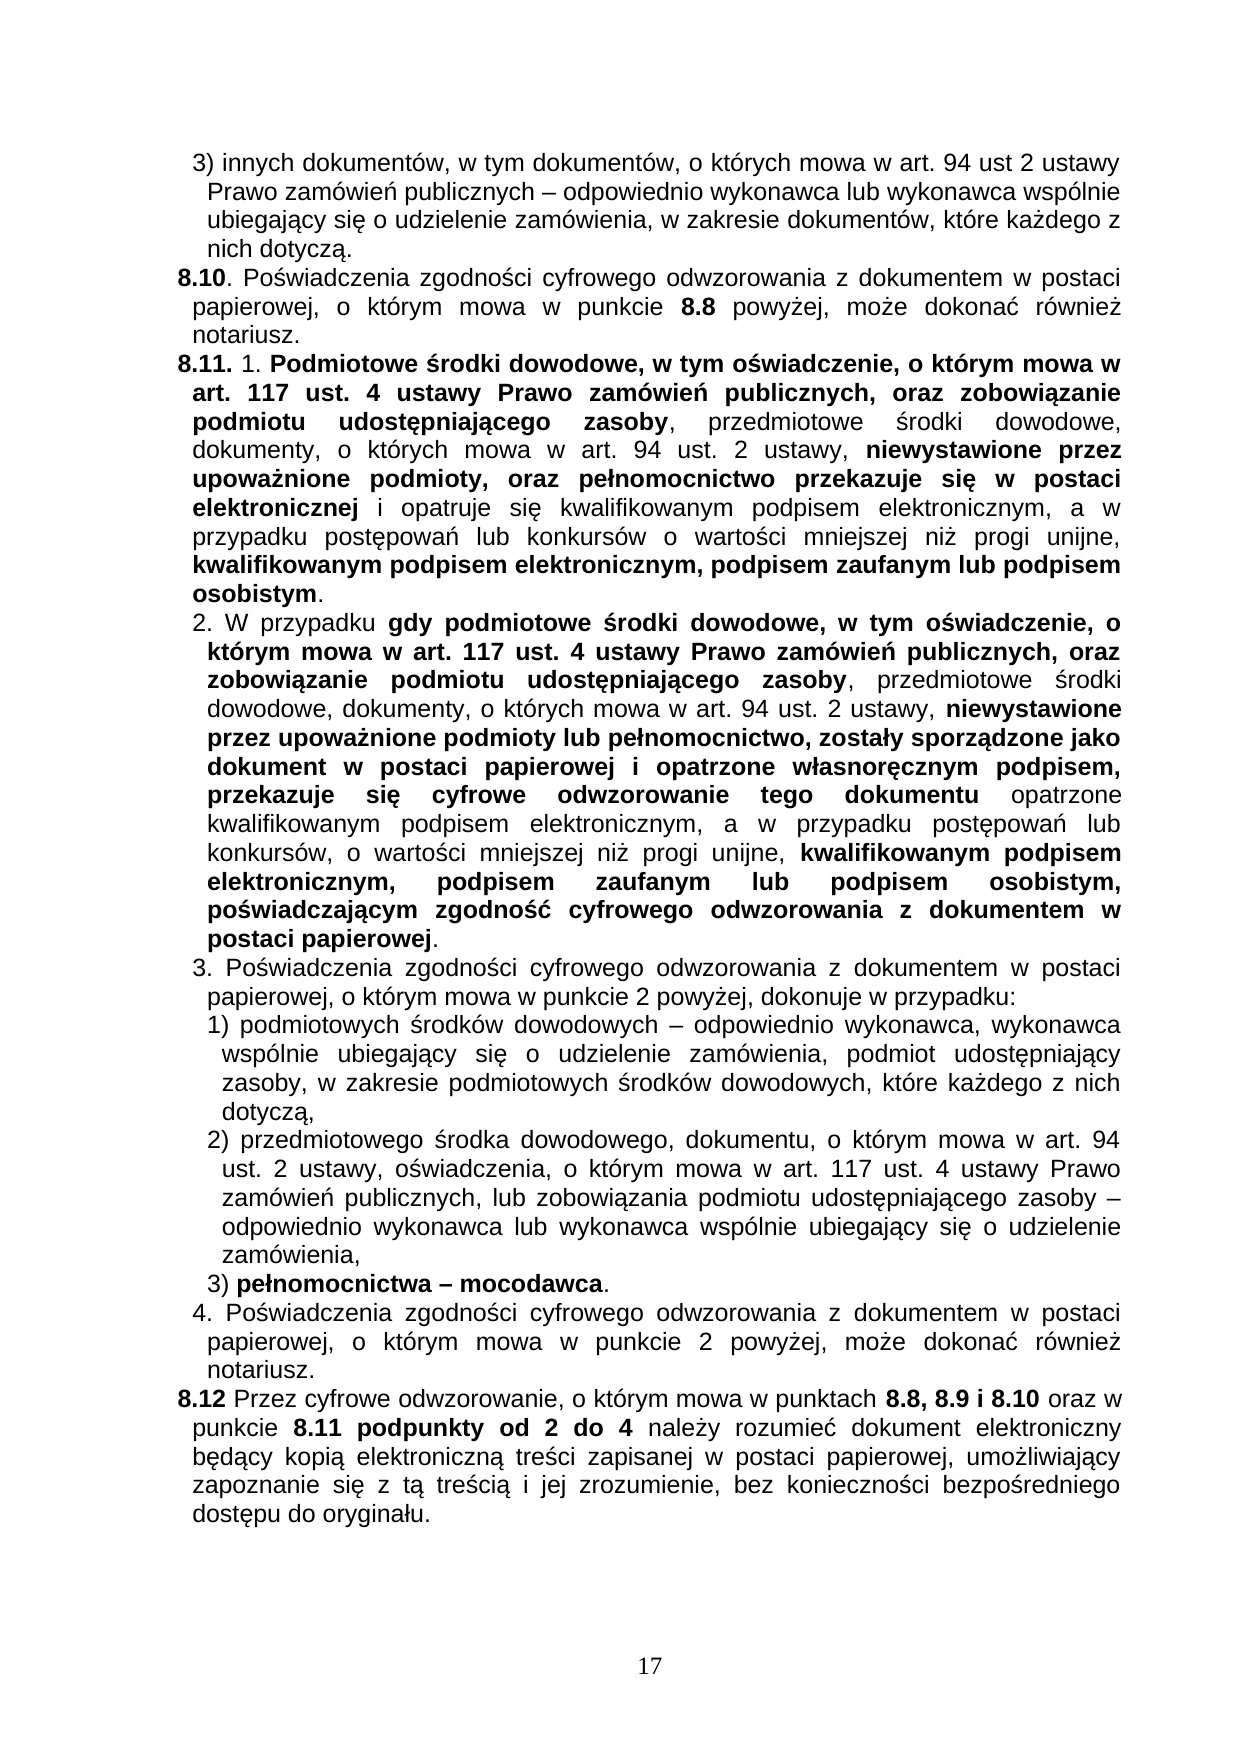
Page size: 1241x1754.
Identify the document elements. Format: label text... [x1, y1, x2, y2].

text 3. Poświadczenia zgodności cyfrowego odwzorowania z dokumentem w postaci papierowej, o którym mowa w punkcie 2 powyżej, dokonuje w przypadku: [192, 953, 1122, 1010]
text 2) przedmiotowego środka dowodowego, dokumentu, o którym mowa w art. 94 ust. 2 ustawy, oświadczenia, o którym mowa w art. 117 ust. 4 ustawy Prawo zamówień publicznych, lub zobowiązania podmiotu udostępniającego zasoby – odpowiednio wykonawca lub wykonawca wspólnie ubiegający się o udzielenie zamówienia, [207, 1125, 1122, 1269]
text 3) innych dokumentów, w tym dokumentów, o których mowa w art. 94 ust 2 ustawy Prawo zamówień publicznych – odpowiednio wykonawca lub wykonawca wspólnie ubiegający się o udzielenie zamówienia, w zakresie dokumentów, które każdego z nich dotyczą. [192, 148, 1122, 263]
text 1) podmiotowych środków dowodowych – odpowiednio wykonawca, wykonawca wspólnie ubiegający się o udzielenie zamówienia, podmiot udostępniający zasoby, w zakresie podmiotowych środków dowodowych, które każdego z nich dotyczą, [207, 1010, 1122, 1125]
text 2. W przypadku gdy podmiotowe środki dowodowe, w tym oświadczenie, o którym mowa w art. 117 ust. 4 ustawy Prawo zamówień publicznych, oraz zobowiązanie podmiotu udostępniającego zasoby, przedmiotowe środki dowodowe, dokumenty, o których mowa w art. 94 ust. 2 ustawy, niewystawione przez upoważnione podmioty lub pełnomocnictwo, zostały sporządzone jako dokument w postaci papierowej i opatrzone własnoręcznym podpisem, przekazuje się cyfrowe odwzorowanie tego dokumentu opatrzone kwalifikowanym podpisem elektronicznym, a w przypadku postępowań lub konkursów, o wartości mniejszej niż progi unijne, kwalifikowanym podpisem elektronicznym, podpisem zaufanym lub podpisem osobistym, poświadczającym zgodność cyfrowego odwzorowania z dokumentem w postaci papierowej. [192, 608, 1122, 953]
text 8.12 Przez cyfrowe odwzorowanie, o którym mowa w punktach 8.8, 8.9 i 8.10 oraz w punkcie 8.11 podpunkty od 2 do 4 należy rozumieć dokument elektroniczny będący kopią elektroniczną treści zapisanej w postaci papierowej, umożliwiający zapoznanie się z tą treścią i jej zrozumienie, bez konieczności bezpośredniego dostępu do oryginału. [177, 1384, 1122, 1528]
text 8.10. Poświadczenia zgodności cyfrowego odwzorowania z dokumentem w postaci papierowej, o którym mowa w punkcie 8.8 powyżej, może dokonać również notariusz. [177, 263, 1122, 349]
text 4. Poświadczenia zgodności cyfrowego odwzorowania z dokumentem w postaci papierowej, o którym mowa w punkcie 2 powyżej, może dokonać również notariusz. [192, 1298, 1122, 1384]
text 3) pełnomocnictwa – mocodawca. [207, 1269, 1122, 1298]
text 8.11. 1. Podmiotowe środki dowodowe, w tym oświadczenie, o którym mowa w art. 117 ust. 4 ustawy Prawo zamówień publicznych, oraz zobowiązanie podmiotu udostępniającego zasoby, przedmiotowe środki dowodowe, dokumenty, o których mowa w art. 94 ust. 2 ustawy, niewystawione przez upoważnione podmioty, oraz pełnomocnictwo przekazuje się w postaci elektronicznej i opatruje się kwalifikowanym podpisem elektronicznym, a w przypadku postępowań lub konkursów o wartości mniejszej niż progi unijne, kwalifikowanym podpisem elektronicznym, podpisem zaufanym lub podpisem osobistym. [177, 349, 1122, 608]
